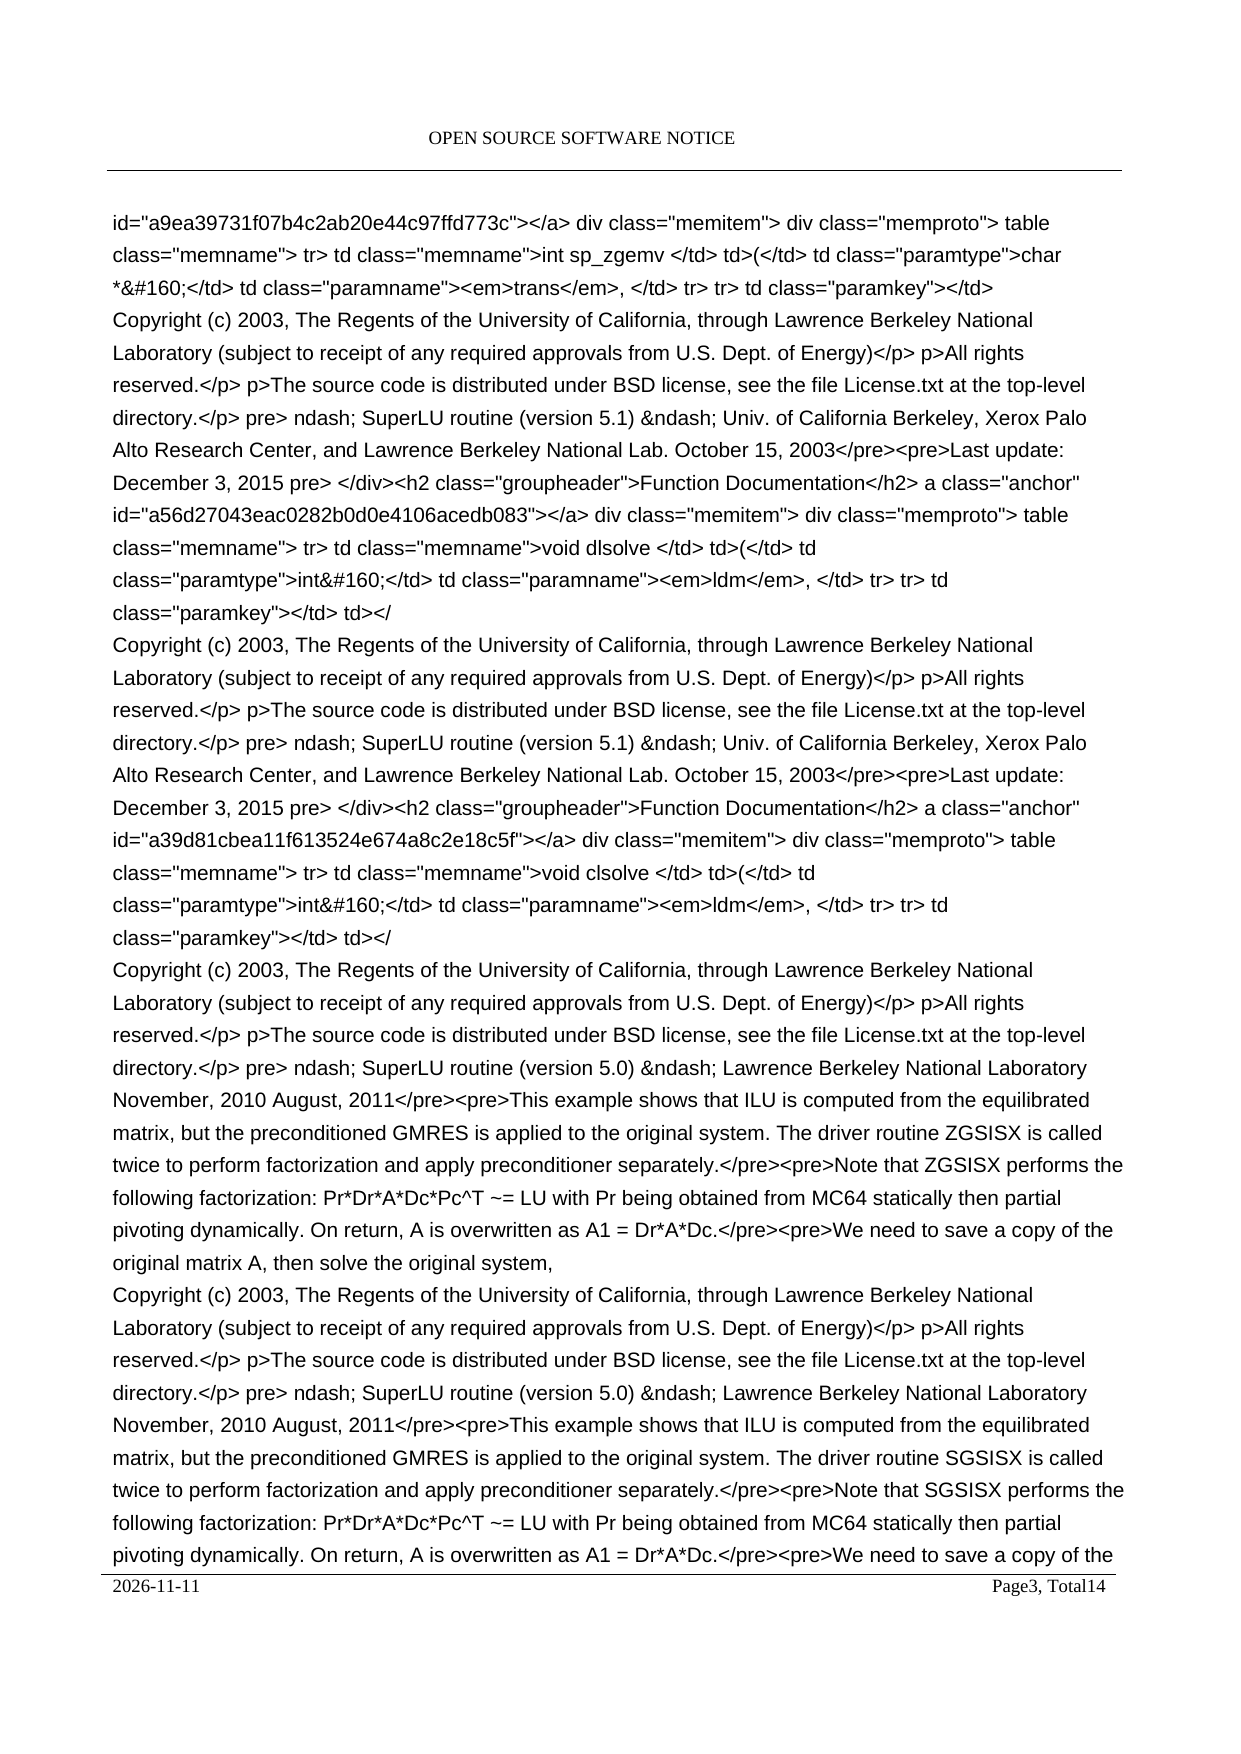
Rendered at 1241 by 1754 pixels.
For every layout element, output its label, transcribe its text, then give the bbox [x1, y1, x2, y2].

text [112, 1279, 1128, 1571]
text Copyright (c) 2003, The Regents of the University of California, through Lawrence Berkeley National Laboratory (subject to receipt of any required approvals from U.S. Dept. of Energy)</p> p>All rights reserved.</p> p>The source code is distributed under BSD license, see the file License.txt at the top-level directory.</p> pre> ndash; SuperLU routine (version 5.0) &ndash; Lawrence Berkeley National Laboratory November, 2010 August, 2011</pre><pre>This example shows that ILU is computed from the equilibrated matrix, but the preconditioned GMRES is applied to the original system. The driver routine ZGSISX is called twice to perform factorization and apply preconditioner separately.</pre><pre>Note that ZGSISX performs the following factorization: Pr*Dr*A*Dc*Pc^T ~= LU with Pr being obtained from MC64 statically then partial pivoting dynamically. On return, A is overwritten as A1 = Dr*A*Dc.</pre><pre>We need to save a copy of the original matrix A, then solve the original system, [112, 954, 1128, 1279]
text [112, 206, 1128, 304]
text Copyright (c) 2003, The Regents of the University of California, through Lawrence Berkeley National Laboratory (subject to receipt of any required approvals from U.S. Dept. of Energy)</p> p>All rights reserved.</p> p>The source code is distributed under BSD license, see the file License.txt at the top-level directory.</p> pre> ndash; SuperLU routine (version 5.1) &ndash; Univ. of California Berkeley, Xerox Palo Alto Research Center, and Lawrence Berkeley National Lab. October 15, 2003</pre><pre>Last update: December 3, 2015 pre> </div><h2 class="groupheader">Function Documentation</h2> a class="anchor" id="a39d81cbea11f613524e674a8c2e18c5f"></a> div class="memitem"> div class="memproto"> table class="memname"> tr> td class="memname">void clsolve </td> td>(</td> td class="paramtype">int&#160;</td> td class="paramname"><em>ldm</em>, </td> tr> tr> td class="paramkey"></td> td></ [112, 629, 1128, 954]
text Copyright (c) 2003, The Regents of the University of California, through Lawrence Berkeley National Laboratory (subject to receipt of any required approvals from U.S. Dept. of Energy)</p> p>All rights reserved.</p> p>The source code is distributed under BSD license, see the file License.txt at the top-level directory.</p> pre> ndash; SuperLU routine (version 5.1) &ndash; Univ. of California Berkeley, Xerox Palo Alto Research Center, and Lawrence Berkeley National Lab. October 15, 2003</pre><pre>Last update: December 3, 2015 pre> </div><h2 class="groupheader">Function Documentation</h2> a class="anchor" id="a56d27043eac0282b0d0e4106acedb083"></a> div class="memitem"> div class="memproto"> table class="memname"> tr> td class="memname">void dlsolve </td> td>(</td> td class="paramtype">int&#160;</td> td class="paramname"><em>ldm</em>, </td> tr> tr> td class="paramkey"></td> td></ [112, 304, 1128, 629]
